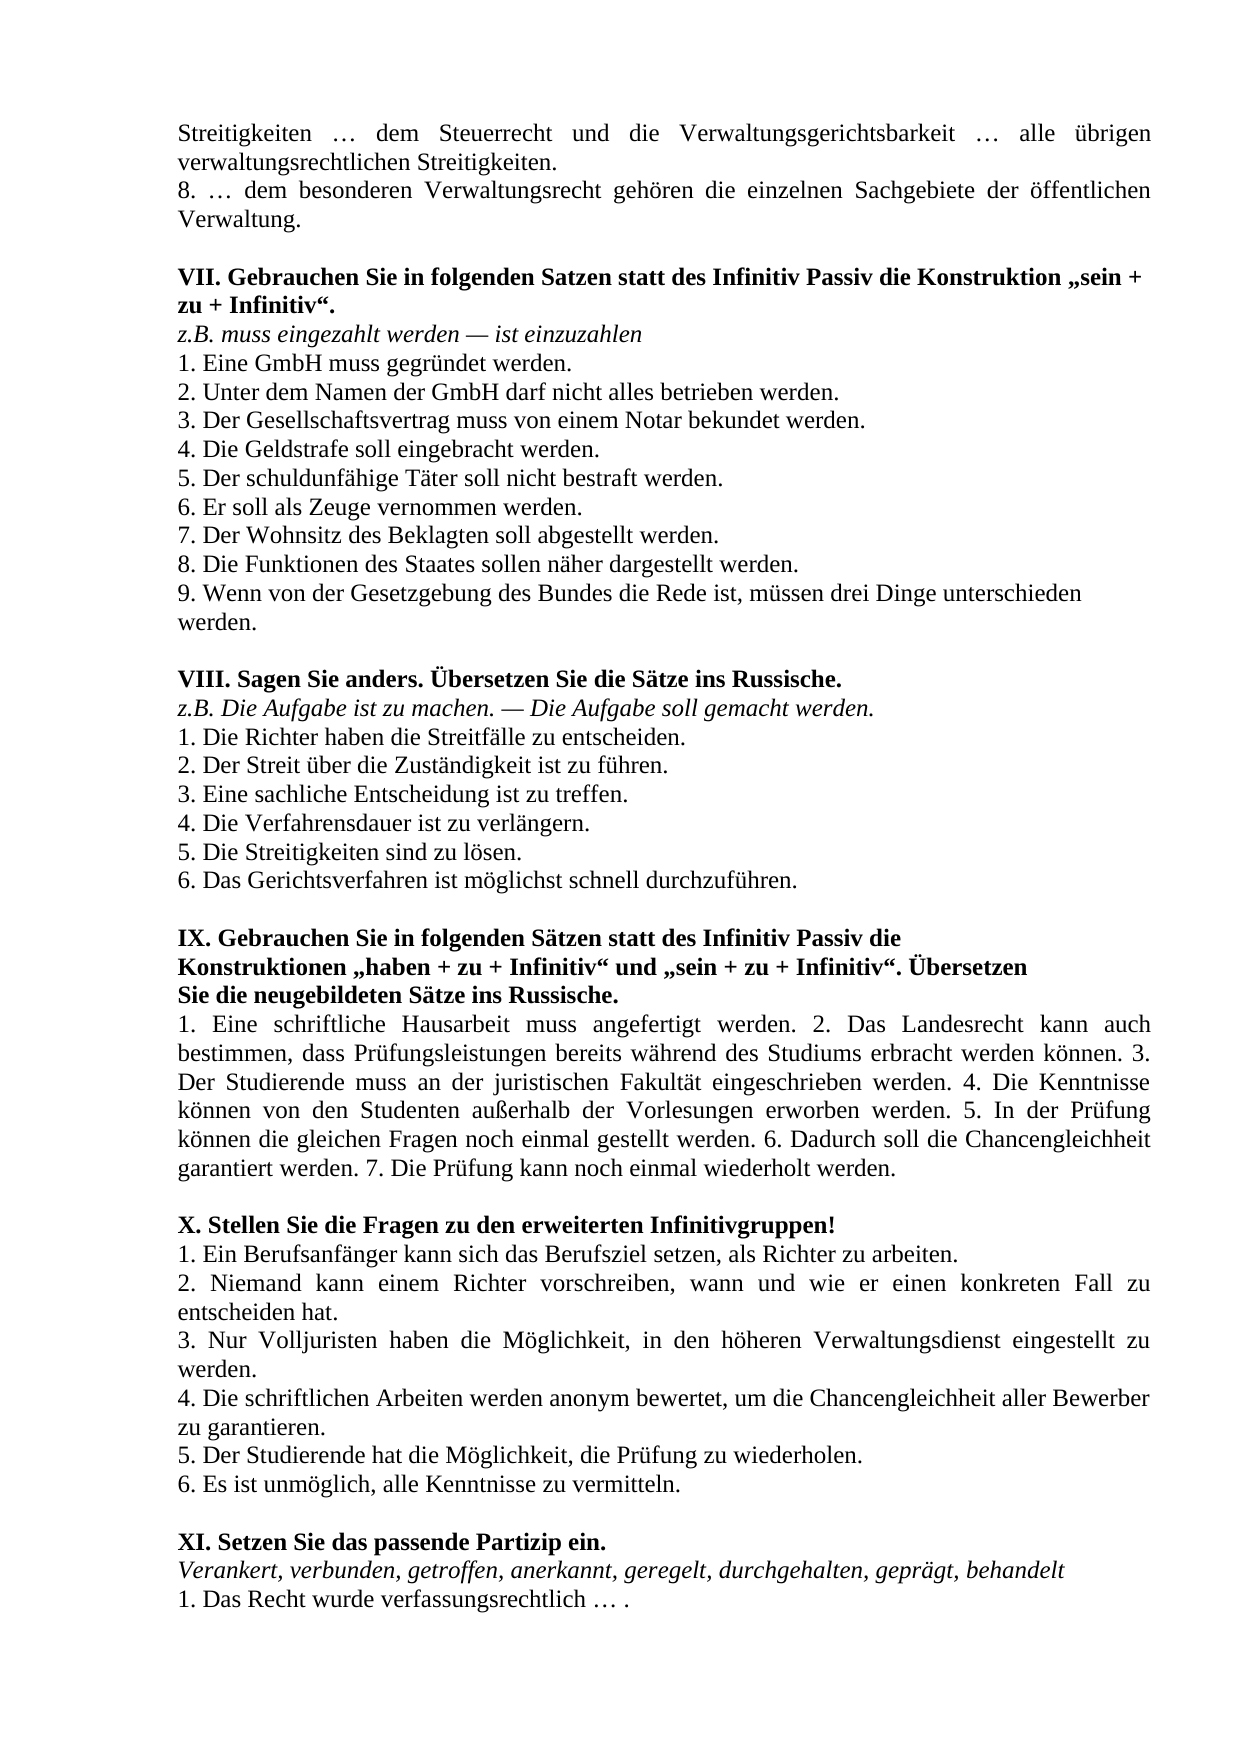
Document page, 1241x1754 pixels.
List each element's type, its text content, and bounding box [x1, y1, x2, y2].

text z.B. Die Aufgabe ist zu machen. — Die Aufgabe soll gemacht werden. [177, 693, 1152, 722]
text 1. Die Richter haben die Streitfälle zu entscheiden. [177, 722, 1152, 751]
text 2. Der Streit über die Zuständigkeit ist zu führen. [177, 751, 1152, 779]
text 5. Der schuldunfähige Täter soll nicht bestraft werden. [177, 463, 1152, 492]
text 3. Nur Volljuristen haben die Möglichkeit, in den höheren Verwaltungsdienst eingestellt zu werden. [177, 1326, 1152, 1383]
text 5. Der Studierende hat die Möglichkeit, die Prüfung zu wiederholen. [177, 1441, 1152, 1469]
text Konstruktionen „haben + zu + Infinitiv“ und „sein + zu + Infinitiv“. Übersetzen [177, 952, 1152, 981]
text zu garantieren. [177, 1412, 1152, 1441]
text IX. Gebrauchen Sie in folgenden Sätzen statt des Infinitiv Passiv die [177, 923, 1152, 952]
text 6. Es ist unmöglich, alle Kenntnisse zu vermitteln. [177, 1469, 1152, 1498]
text 1. Eine GmbH muss gegründet werden. [177, 348, 1152, 377]
text 5. Die Streitigkeiten sind zu lösen. [177, 837, 1152, 866]
text 6. Das Gerichtsverfahren ist möglichst schnell durchzuführen. [177, 866, 1152, 894]
text z.B. muss eingezahlt werden — ist einzuzahlen [177, 319, 1152, 348]
text VIII. Sagen Sie anders. Übersetzen Sie die Sätze ins Russische. [177, 664, 1152, 693]
text 6. Er soll als Zeuge vernommen werden. [177, 492, 1152, 521]
text 1. Eine schriftliche Hausarbeit muss angefertigt werden. 2. Das Landesrecht kann auch bestimmen, dass Prüfungsleistungen bereits während des Studiums erbracht werden können. 3. Der Studierende muss an der juristischen Fakultät eingeschrieben werden. 4. Die Kenntnisse können von den Studenten außerhalb der Vorlesungen erworben werden. 5. In der Prüfung können die gleichen Fragen noch einmal gestellt werden. 6. Dadurch soll die Chancengleichheit garantiert werden. 7. Die Prüfung kann noch einmal wiederholt werden. [177, 1009, 1152, 1182]
text 7. Der Wohnsitz des Beklagten soll abgestellt werden. [177, 521, 1152, 549]
text 8. Die Funktionen des Staates sollen näher dargestellt werden. [177, 549, 1152, 578]
text 4. Die Verfahrensdauer ist zu verlängern. [177, 808, 1152, 837]
text XI. Setzen Sie das passende Partizip ein. [177, 1527, 1152, 1556]
text 1. Ein Berufsanfänger kann sich das Berufsziel setzen, als Richter zu arbeiten. [177, 1239, 1152, 1268]
text Verankert, verbunden, getroffen, anerkannt, geregelt, durchgehalten, geprägt, behandelt [177, 1556, 1152, 1584]
text 8. … dem besonderen Verwaltungsrecht gehören die einzelnen Sachgebiete der öffentlichen Verwaltung. [177, 176, 1152, 233]
text 3. Eine sachliche Entscheidung ist zu treffen. [177, 779, 1152, 808]
text 2. Unter dem Namen der GmbH darf nicht alles betrieben werden. [177, 377, 1152, 406]
text 4. Die schriftlichen Arbeiten werden anonym bewertet, um die Chancengleichheit aller Bewerber [177, 1383, 1152, 1412]
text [177, 118, 1152, 176]
text Sie die neugebildeten Sätze ins Russische. [177, 981, 1152, 1009]
text VII. Gebrauchen Sie in folgenden Satzen statt des Infinitiv Passiv die Konstruktion „sein + zu + Infinitiv“. [177, 262, 1152, 319]
text 3. Der Gesellschaftsvertrag muss von einem Notar bekundet werden. [177, 406, 1152, 434]
text 4. Die Geldstrafe soll eingebracht werden. [177, 434, 1152, 463]
text 1. Das Recht wurde verfassungsrechtlich … . [177, 1584, 1152, 1613]
text 9. Wenn von der Gesetzgebung des Bundes die Rede ist, müssen drei Dinge unterschieden werden. [177, 578, 1152, 636]
text 2. Niemand kann einem Richter vorschreiben, wann und wie er einen konkreten Fall zu entscheiden hat. [177, 1268, 1152, 1326]
text X. Stellen Sie die Fragen zu den erweiterten Infinitivgruppen! [177, 1211, 1152, 1239]
